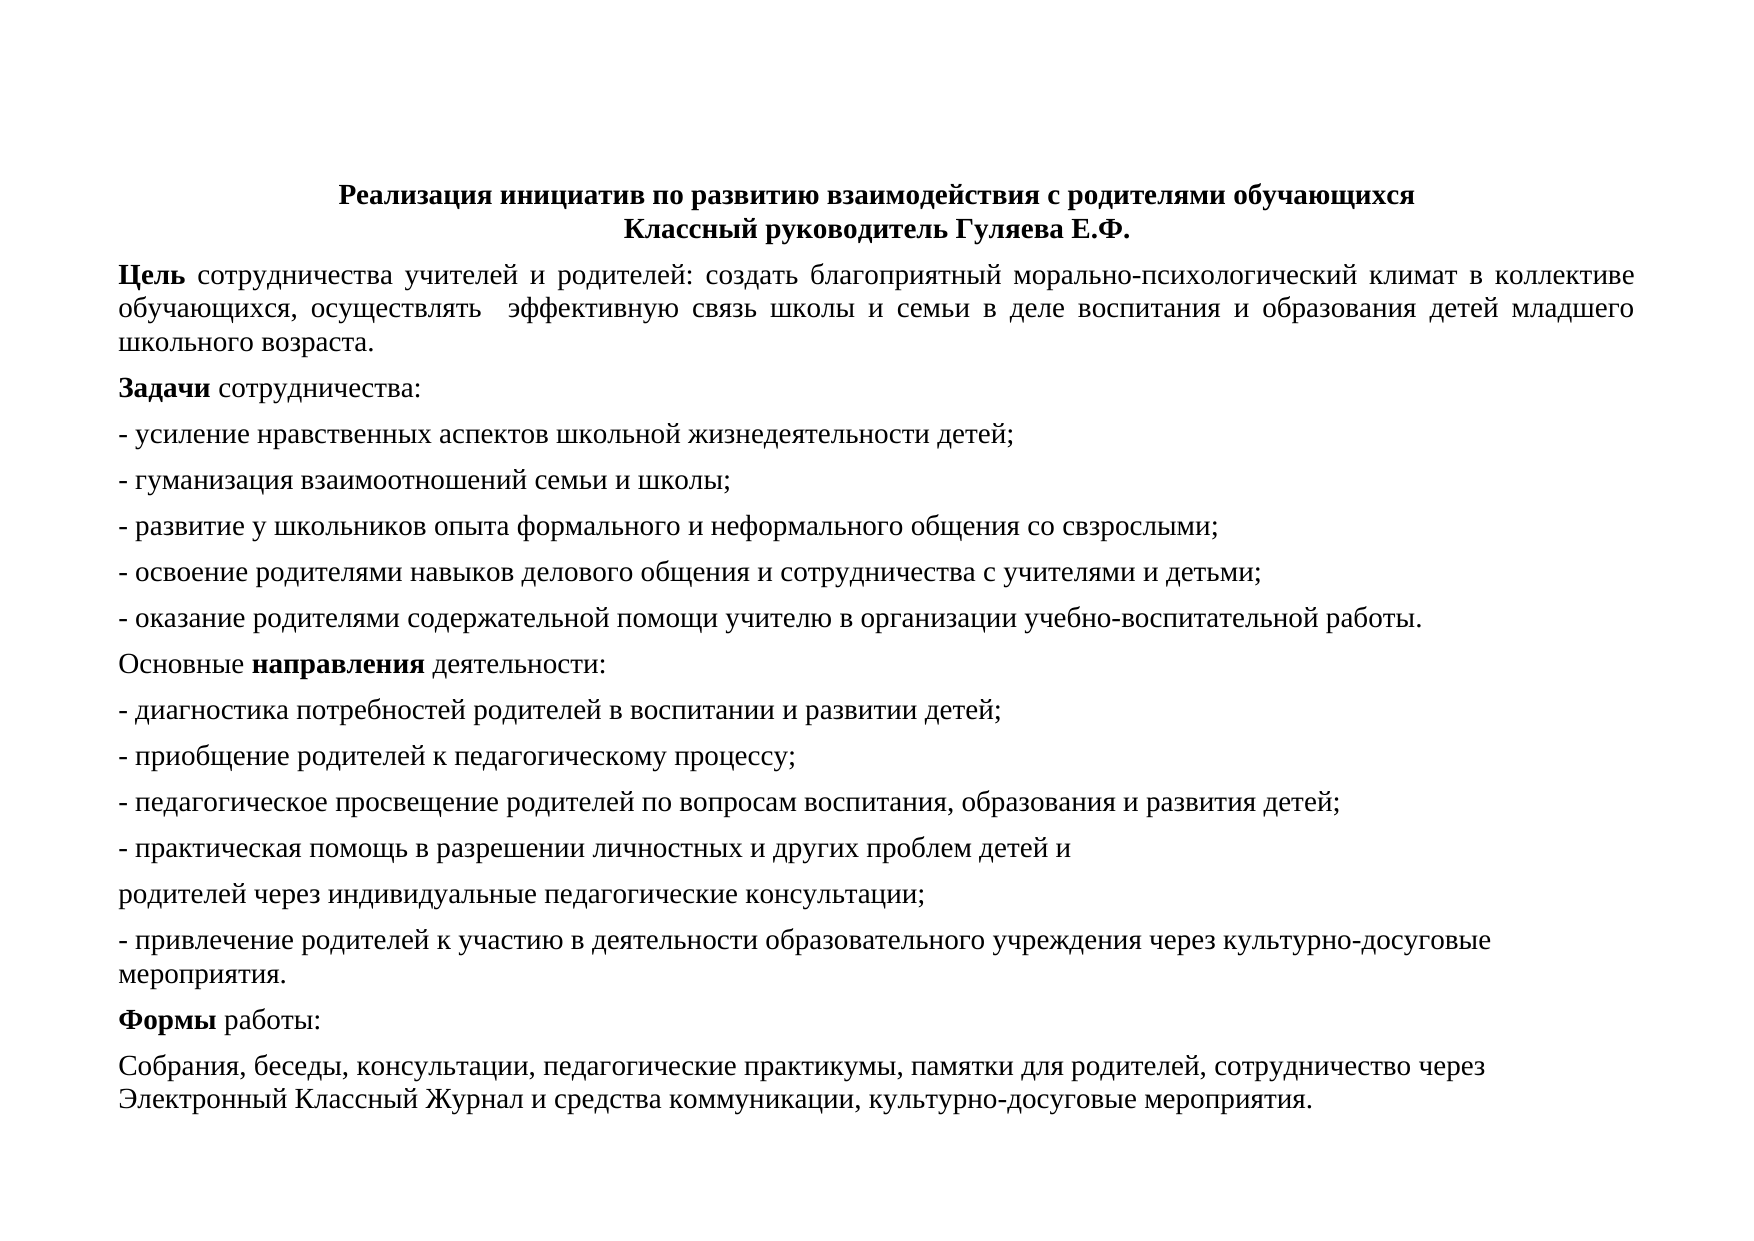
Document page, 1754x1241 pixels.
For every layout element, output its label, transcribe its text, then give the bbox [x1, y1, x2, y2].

text Цель сотрудничества учителей и родителей: создать благоприятный морально-психологический климат в коллективе обучающихся, осуществлять эффективную связь школы и семьи в деле воспитания и образования детей младшего школьного возраста. [118, 257, 1636, 357]
text родителей через индивидуальные педагогические консультации; [118, 876, 1636, 910]
text - диагностика потребностей родителей в воспитании и развитии детей; [118, 692, 1636, 726]
text - развитие у школьников опыта формального и неформального общения со свзрослыми; [118, 508, 1636, 542]
text - привлечение родителей к участию в деятельности образовательного учреждения через культурно-досуговые мероприятия. [118, 922, 1636, 989]
text Задачи сотрудничества: [118, 370, 1636, 403]
text Основные направления деятельности: [118, 646, 1636, 680]
text Собрания, беседы, консультации, педагогические практикумы, памятки для родителей, сотрудничество через Электронный Классный Журнал и средства коммуникации, культурно-досуговые мероприятия. [118, 1048, 1636, 1115]
text Классный руководитель Гуляева Е.Ф. [118, 211, 1636, 244]
text - педагогическое просвещение родителей по вопросам воспитания, образования и развития детей; [118, 784, 1636, 818]
text - усиление нравственных аспектов школьной жизнедеятельности детей; [118, 416, 1636, 449]
text Реализация инициатив по развитию взаимодействия с родителями обучающихся [118, 177, 1636, 211]
text - оказание родителями содержательной помощи учителю в организации учебно-воспитательной работы. [118, 600, 1636, 634]
text - приобщение родителей к педагогическому процессу; [118, 738, 1636, 772]
text - практическая помощь в разрешении личностных и других проблем детей и [118, 830, 1636, 864]
text - гуманизация взаимоотношений семьи и школы; [118, 462, 1636, 496]
text - освоение родителями навыков делового общения и сотрудничества с учителями и детьми; [118, 554, 1636, 588]
text Формы работы: [118, 1002, 1636, 1036]
